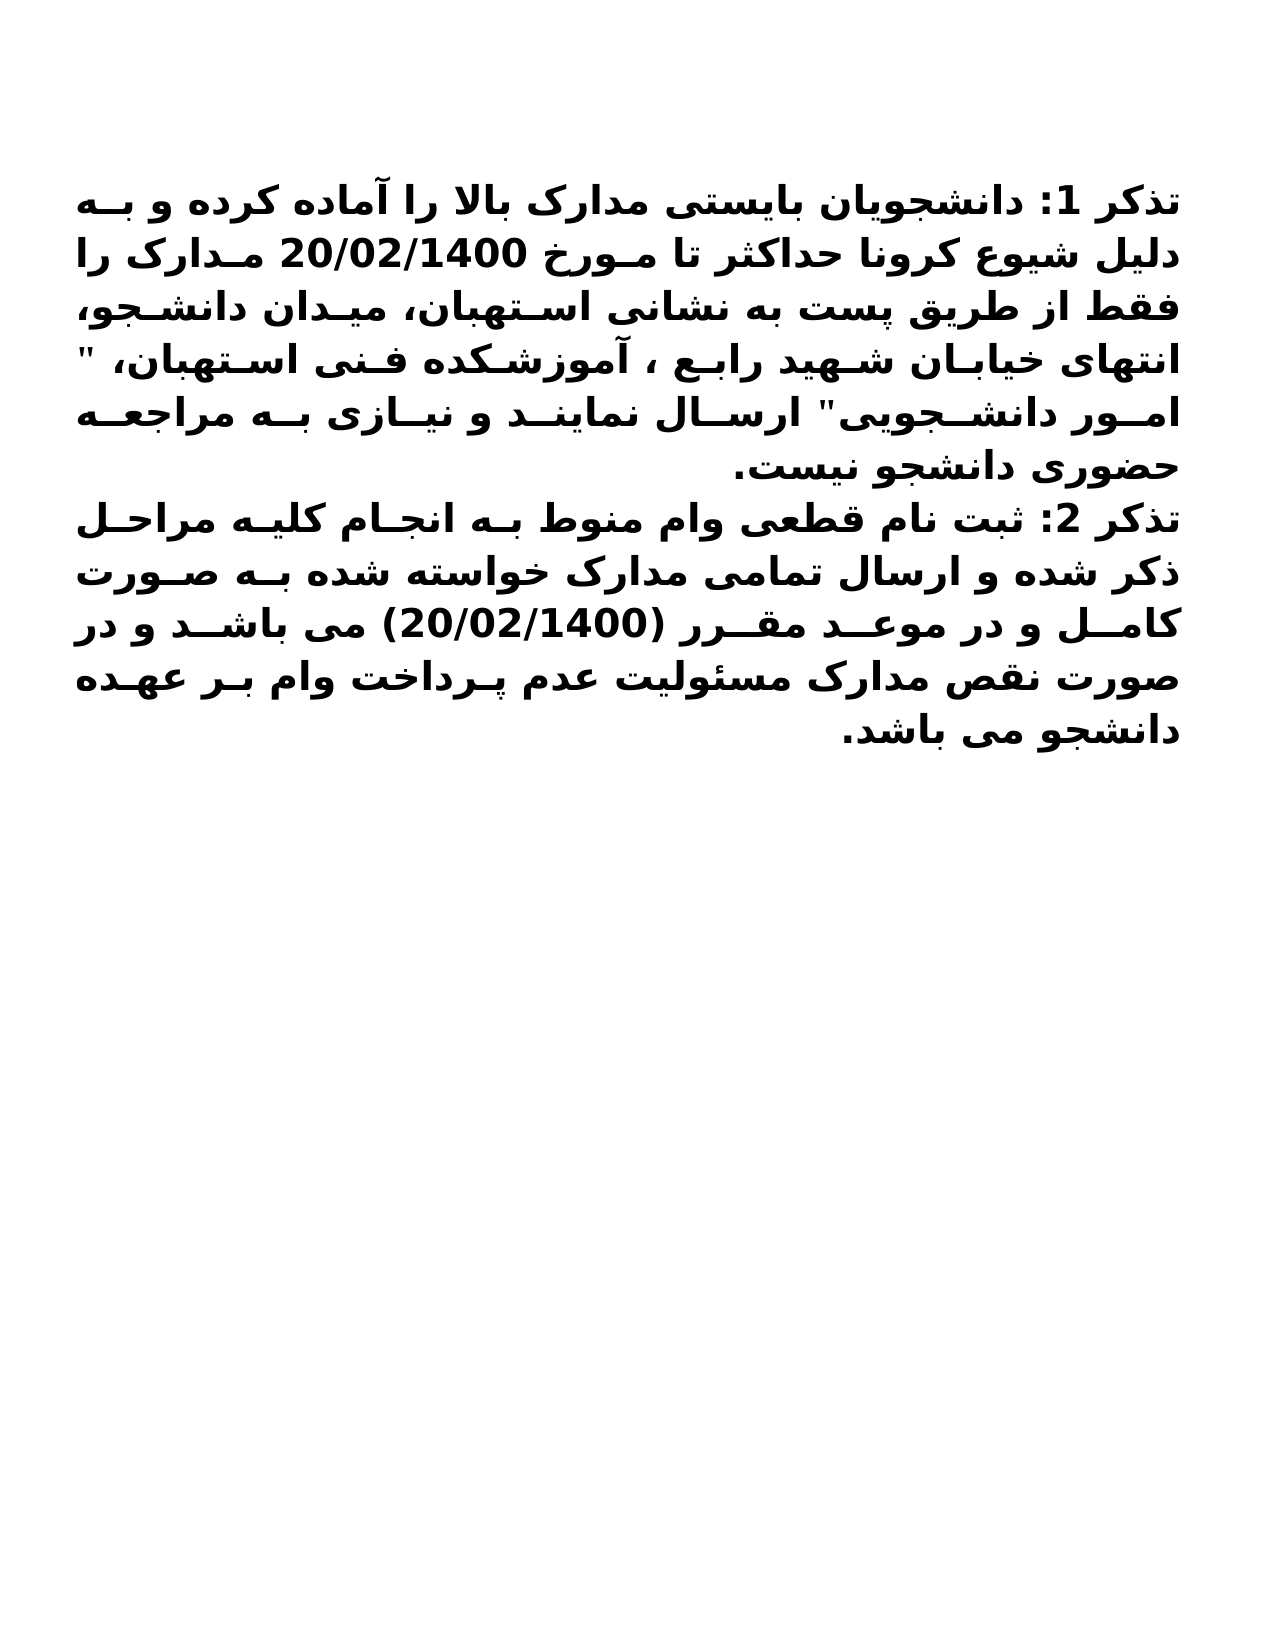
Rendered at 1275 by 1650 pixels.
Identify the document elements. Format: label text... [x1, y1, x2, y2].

list تذکر 1: دانشجویان بایستی مدارک بالا را آماده کرده و به دلیل شیوع کرونا حداکثر تا مورخ 20/02/1400 مدارک را فقط از طریق پست به نشانی استهبان، میدان دانشجو، انتهای خیابان شهید رابع ، آموزشکده فنی استهبان، " امور دانشجویی" ارسال نمایند و نیازی به مراجعه حضوری دانشجو نیست. [75, 177, 1181, 488]
list تذکر 2: ثبت نام قطعی وام منوط به انجام کلیه مراحل ذکر شده و ارسال تمامی مدارک خواسته شده به صورت کامل و در موعد مقرر (20/02/1400) می باشد و در صورت نقص مدارک مسئولیت عدم پرداخت وام بر عهده دانشجو می باشد. [75, 495, 1181, 753]
